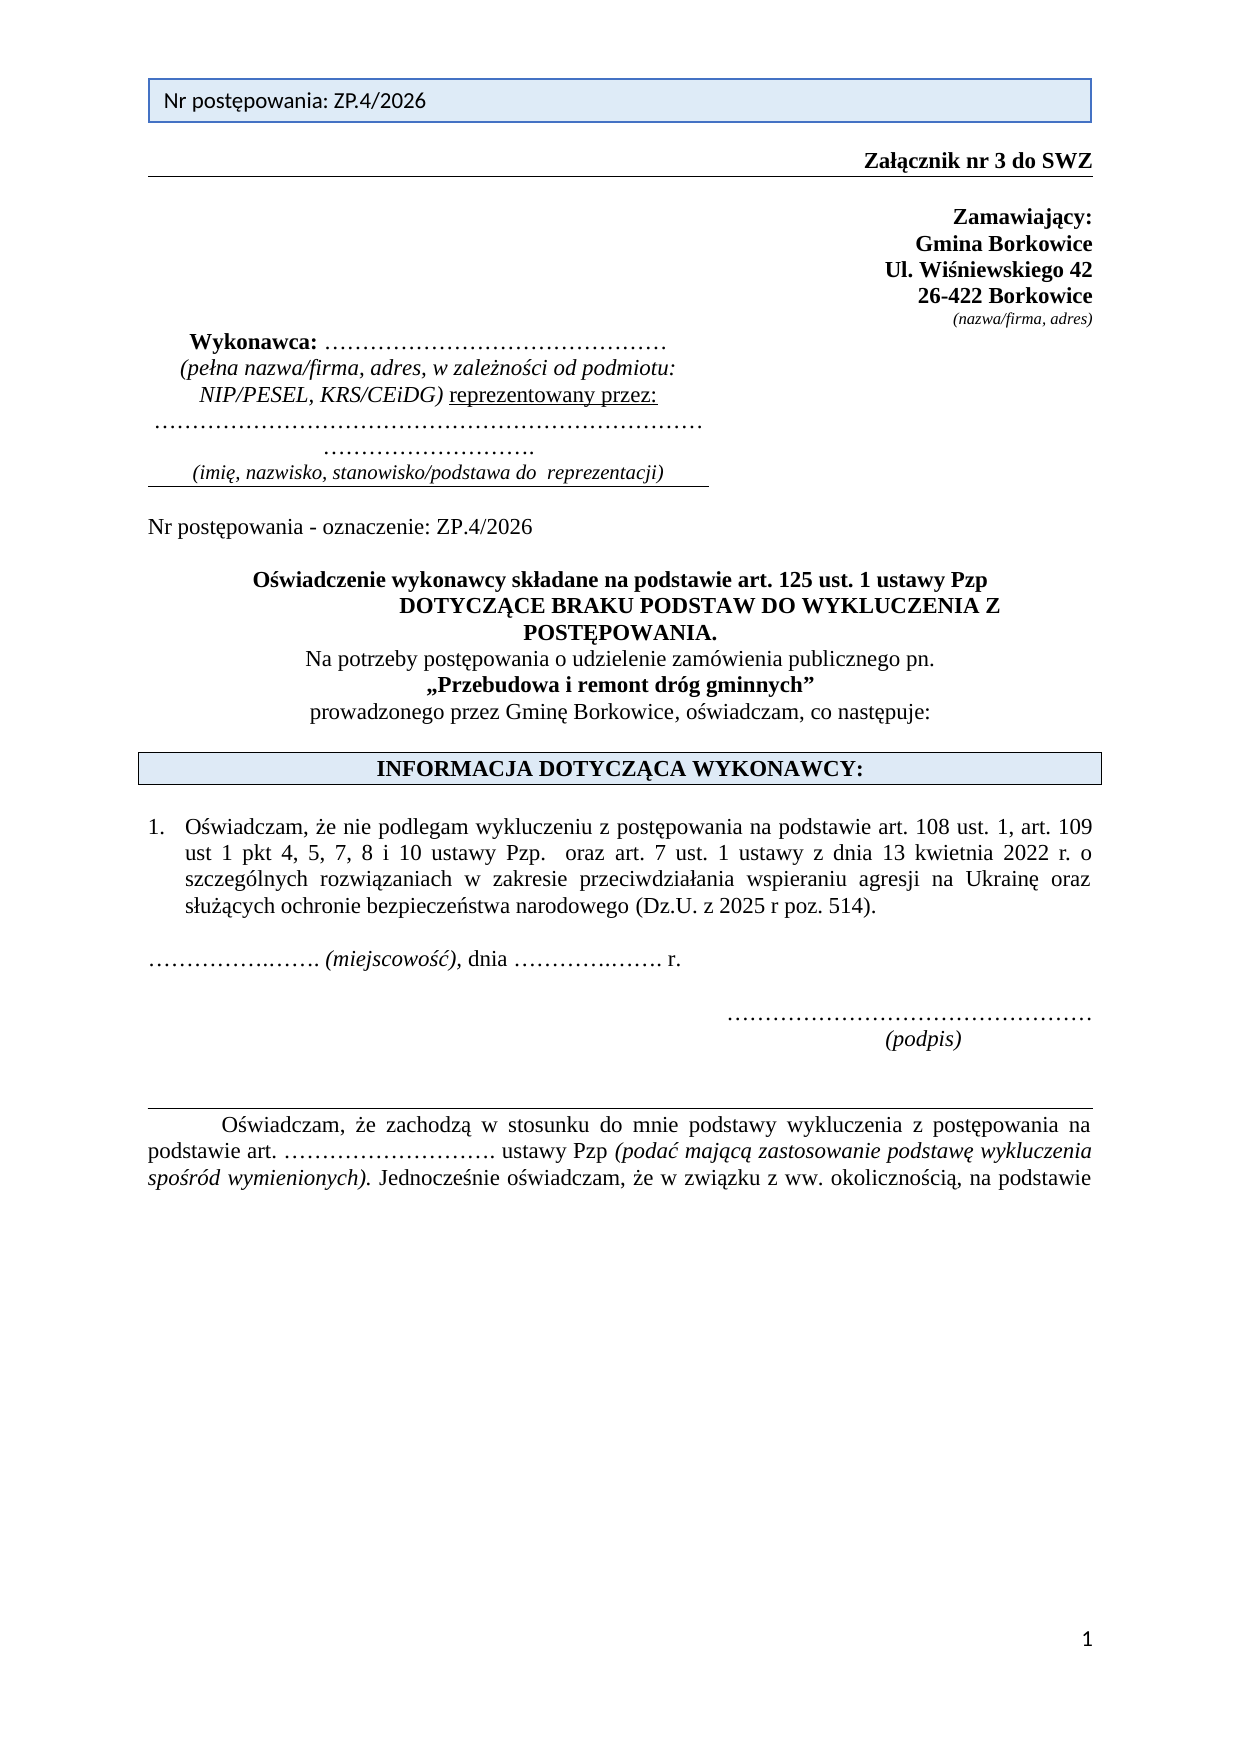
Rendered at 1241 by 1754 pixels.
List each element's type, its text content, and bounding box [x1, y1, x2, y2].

text Zamawiający: [694, 203, 1093, 230]
text (imię, nazwisko, stanowisko/podstawa do reprezentacji) [148, 460, 709, 486]
text Nr postępowania - oznaczenie: ZP.4/2026 [148, 513, 1093, 540]
text ………………………………………… [148, 971, 1093, 1025]
text (pełna nazwa/firma, adres, w zależności od podmiotu: NIP/PESEL, KRS/CEiDG) reprezentowany przez: ………………………………………………………………………………………. [148, 354, 709, 460]
text Załącznik nr 3 do SWZ [148, 148, 1093, 176]
text (podpis) [811, 1025, 1093, 1052]
text „Przebudowa i remont dróg gminnych” [148, 671, 1093, 698]
list Oświadczam, że nie podlegam wykluczeniu z postępowania na podstawie art. 108 ust. 1, art. 109 ust 1 pkt 4, 5, 7, 8 i 10 ustawy Pzp. oraz art. 7 ust. 1 ustawy z dnia 13 kwietnia 2022 r. o szczególnych rozwiązaniach w zakresie przeciwdziałania wspieraniu agresji na Ukrainę oraz służących ochronie bezpieczeństwa narodowego (Dz.U. z 2025 r poz. 514). [148, 813, 1093, 918]
text …………….……. (miejscowość), dnia ………….……. r. [148, 944, 1093, 971]
text Wykonawca: ……………………………………… [148, 328, 709, 354]
text Ul. Wiśniewskiego 42 [729, 256, 1093, 282]
text Oświadczam, że zachodzą w stosunku do mnie podstawy wykluczenia z postępowania na podstawie art. ………………………. ustawy Pzp (podać mającą zastosowanie podstawę wykluczenia spośród wymienionych). Jednocześnie oświadczam, że w związku z ww. okolicznością, na podstawie art. 110 ustawy Pzp podjąłem następujące środki naprawcze: .................................. – stanowiące załącznik do niniejszego oświadczenia......................................................................................... [148, 1109, 1093, 1216]
text 26-422 Borkowice [729, 282, 1093, 309]
text Gmina Borkowice [729, 230, 1093, 256]
text prowadzonego przez Gminę Borkowice, oświadczam, co następuje: [148, 698, 1093, 724]
text (nazwa/firma, adres) [729, 309, 1093, 328]
text DOTYCZĄCE BRAKU PODSTAW DO WYKLUCZENIA Z POSTĘPOWANIA. Na potrzeby postępowania o udzielenie zamówienia publicznego pn. [148, 592, 1093, 671]
text INFORMACJA DOTYCZĄCA WYKONAWCY: [139, 753, 1101, 784]
text Oświadczenie wykonawcy składane na podstawie art. 125 ust. 1 ustawy Pzp [148, 566, 1093, 592]
